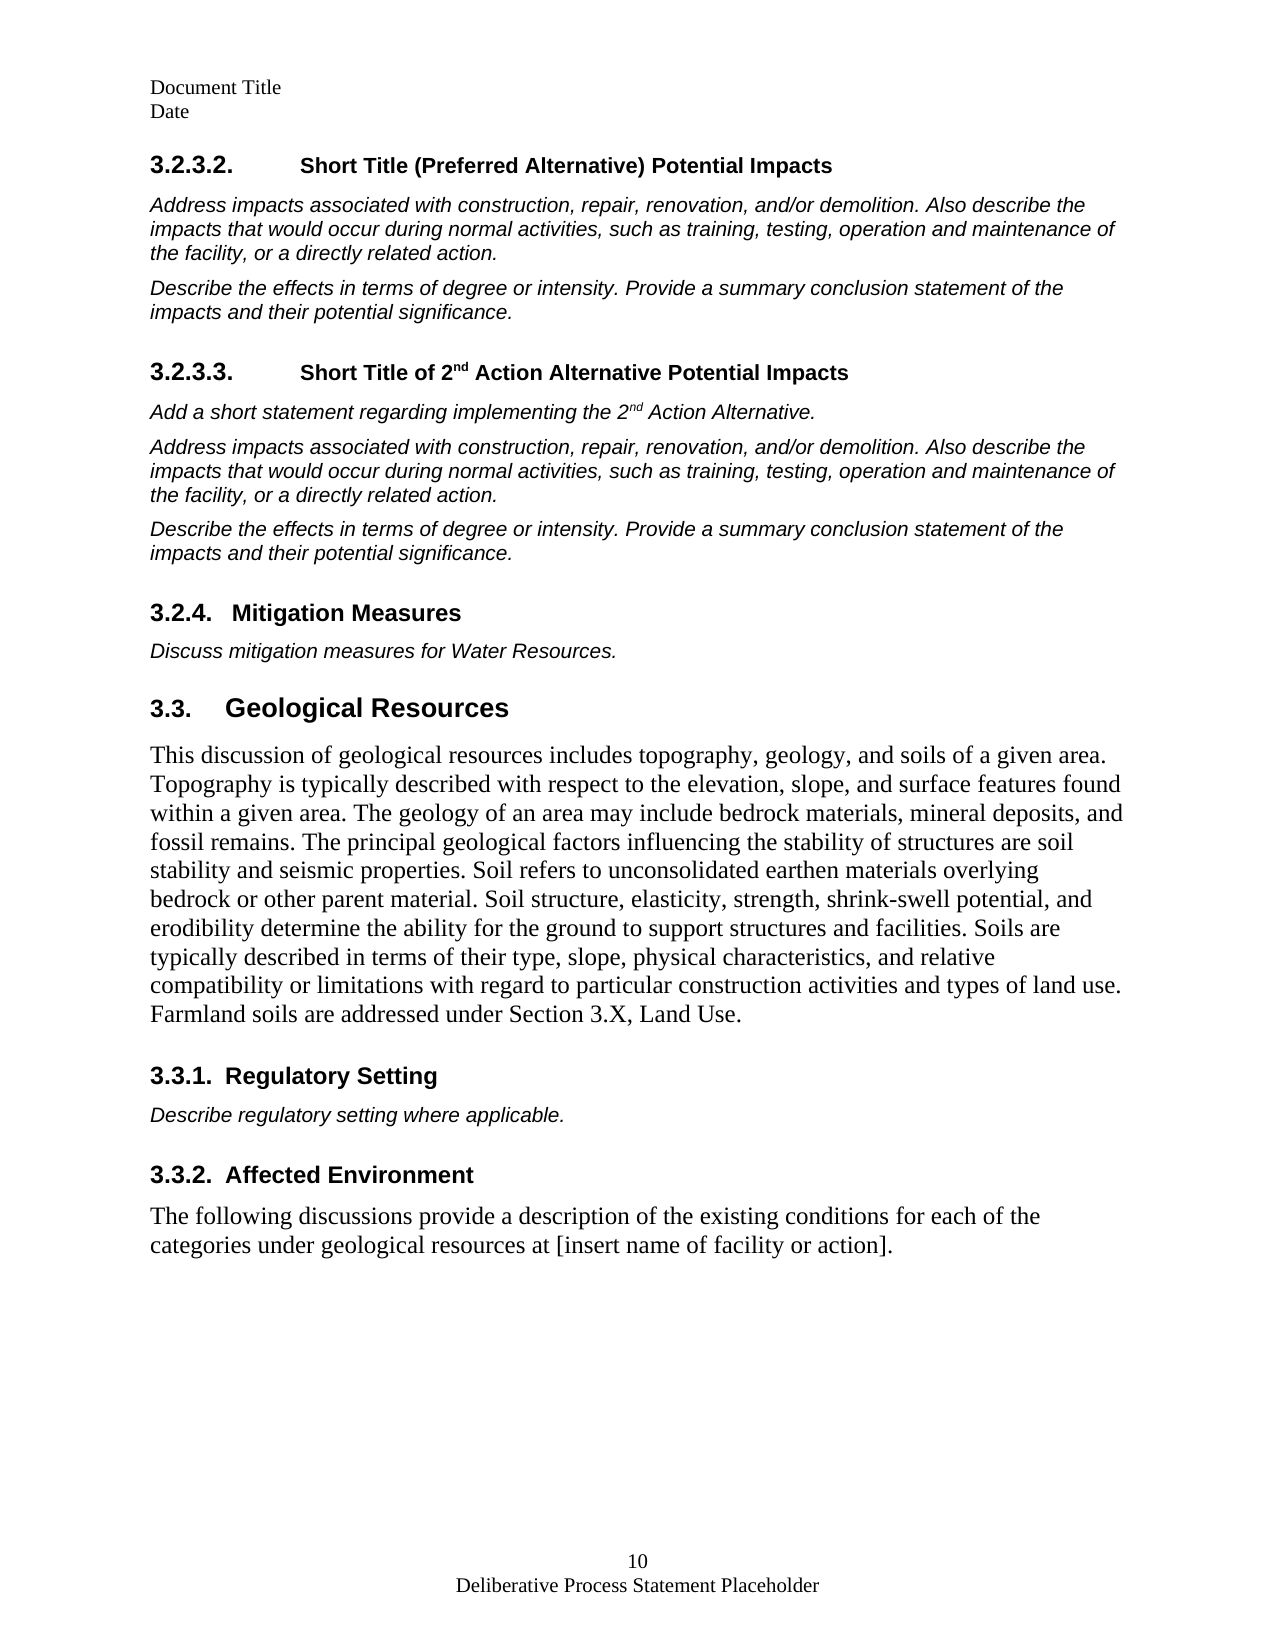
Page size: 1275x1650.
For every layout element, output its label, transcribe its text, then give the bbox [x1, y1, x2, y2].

subtitle Short Title of 2nd Action Alternative Potential Impacts [150, 357, 1125, 386]
text This discussion of geological resources includes topography, geology, and soils of a given area. Topography is typically described with respect to the elevation, slope, and surface features found within a given area. The geology of an area may include bedrock materials, mineral deposits, and fossil remains. The principal geological factors influencing the stability of structures are soil stability and seismic properties. Soil refers to unconsolidated earthen materials overlying bedrock or other parent material. Soil structure, elasticity, strength, shrink-swell potential, and erodibility determine the ability for the ground to support structures and facilities. Soils are typically described in terms of their type, slope, physical characteristics, and relative compatibility or limitations with regard to particular construction activities and types of land use. Farmland soils are addressed under Section 3.X, Land Use. [150, 740, 1125, 1028]
subtitle Geological Resources [150, 692, 1125, 724]
text Address impacts associated with construction, repair, renovation, and/or demolition. Also describe the impacts that would occur during normal activities, such as training, testing, operation and maintenance of the facility, or a directly related action. [150, 193, 1125, 265]
subtitle Mitigation Measures [150, 598, 1125, 627]
text The following discussions provide a description of the existing conditions for each of the categories under geological resources at [insert name of facility or action]. [150, 1201, 1125, 1258]
text Add a short statement regarding implementing the 2nd Action Alternative. [150, 400, 1125, 424]
subtitle Affected Environment [150, 1160, 1125, 1188]
text Describe regulatory setting where applicable. [150, 1102, 1125, 1126]
text Discuss mitigation measures for Water Resources. [150, 639, 1125, 663]
subtitle Regulatory Setting [150, 1061, 1125, 1090]
subtitle Short Title (Preferred Alternative) Potential Impacts [150, 150, 1125, 179]
text Describe the effects in terms of degree or intensity. Provide a summary conclusion statement of the impacts and their potential significance. [150, 517, 1125, 565]
text Describe the effects in terms of degree or intensity. Provide a summary conclusion statement of the impacts and their potential significance. [150, 276, 1125, 323]
text Address impacts associated with construction, repair, renovation, and/or demolition. Also describe the impacts that would occur during normal activities, such as training, testing, operation and maintenance of the facility, or a directly related action. [150, 434, 1125, 506]
